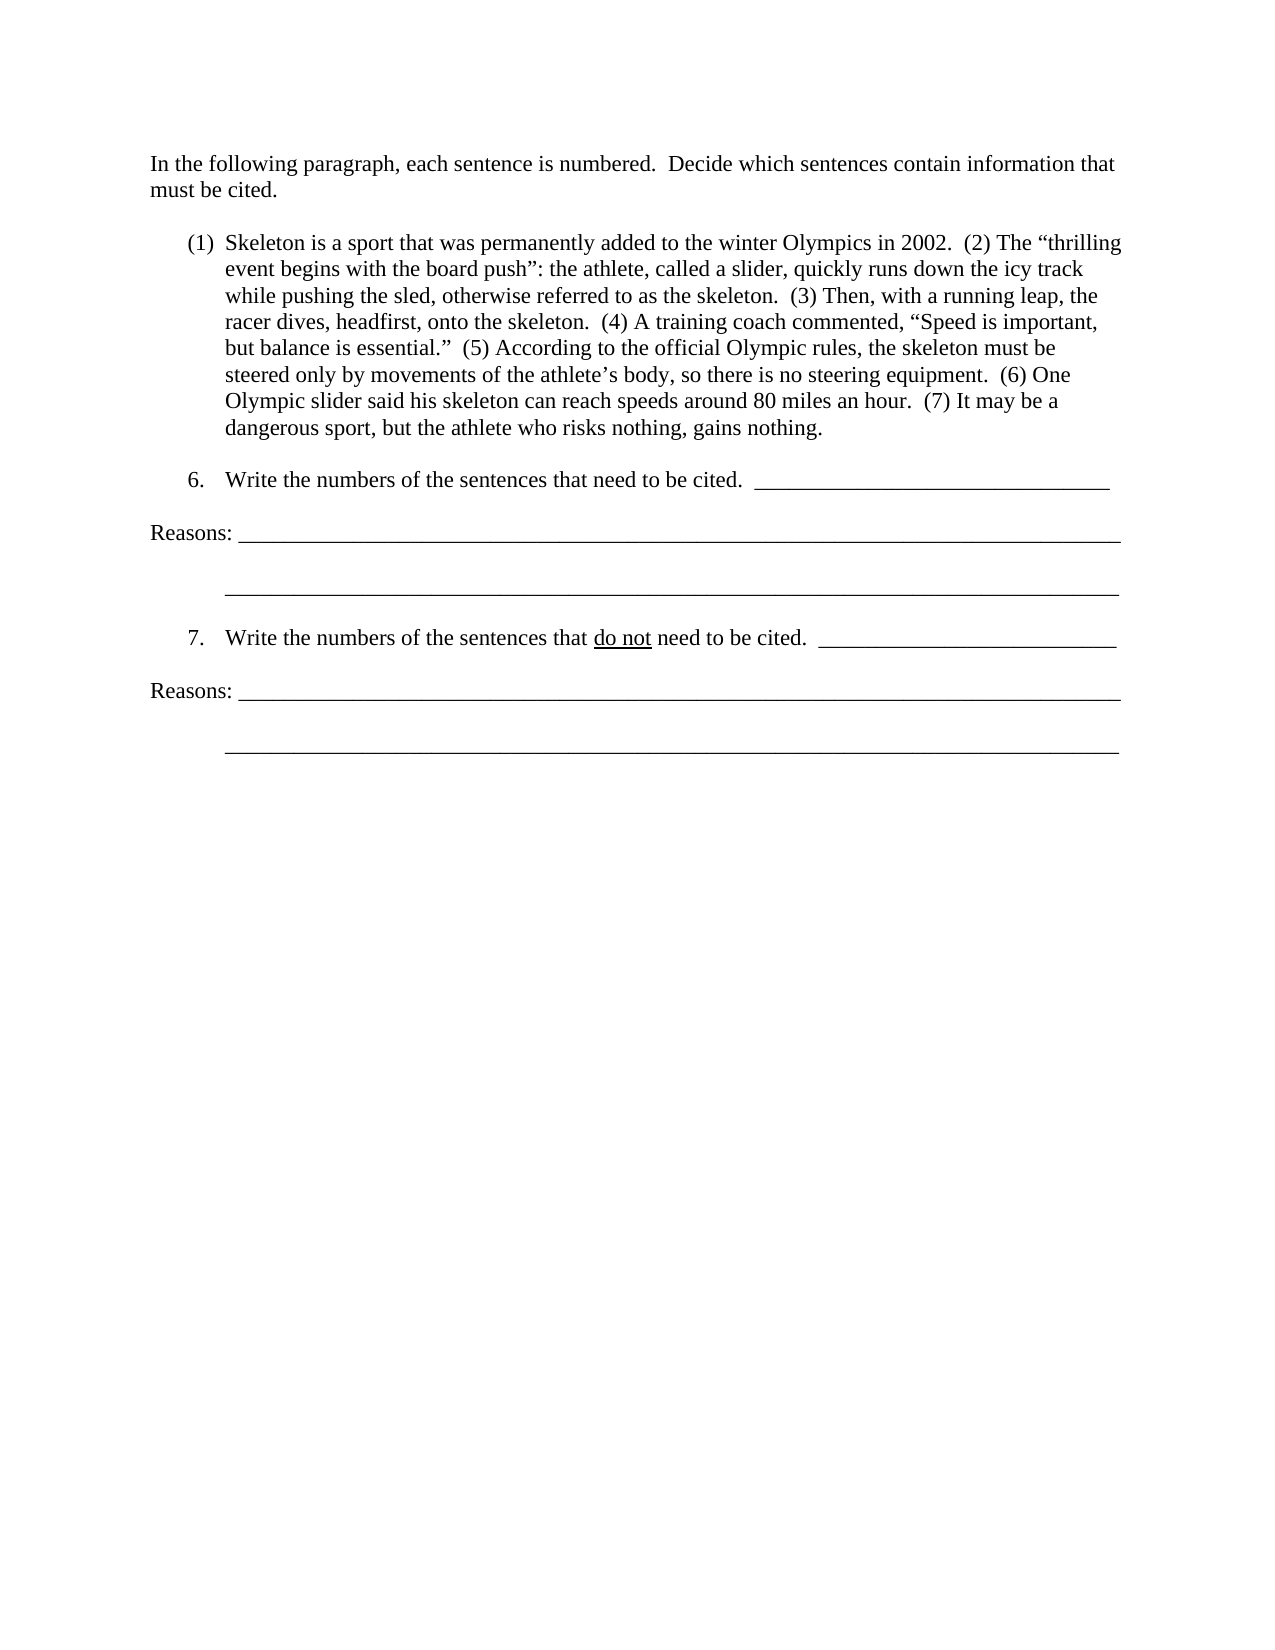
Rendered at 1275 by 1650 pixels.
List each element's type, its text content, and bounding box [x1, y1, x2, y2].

text ______________________________________________________________________________ [150, 572, 1125, 598]
list Write the numbers of the sentences that do not need to be cited. __________________________ [187, 624, 1125, 651]
list Write the numbers of the sentences that need to be cited. _______________________________ [187, 466, 1125, 493]
text ______________________________________________________________________________ [150, 730, 1125, 756]
text Reasons: _____________________________________________________________________________ [150, 519, 1125, 545]
text In the following paragraph, each sentence is numbered. Decide which sentences contain information that must be cited. [150, 150, 1125, 203]
list Skeleton is a sport that was permanently added to the winter Olympics in 2002. (2) The “thrilling event begins with the board push”: the athlete, called a slider, quickly runs down the icy track while pushing the sled, otherwise referred to as the skeleton. (3) Then, with a running leap, the racer dives, headfirst, onto the skeleton. (4) A training coach commented, “Speed is important, but balance is essential.” (5) According to the official Olympic rules, the skeleton must be steered only by movements of the athlete’s body, so there is no steering equipment. (6) One Olympic slider said his skeleton can reach speeds around 80 miles an hour. (7) It may be a dangerous sport, but the athlete who risks nothing, gains nothing. [187, 229, 1125, 440]
text Reasons: _____________________________________________________________________________ [150, 677, 1125, 703]
